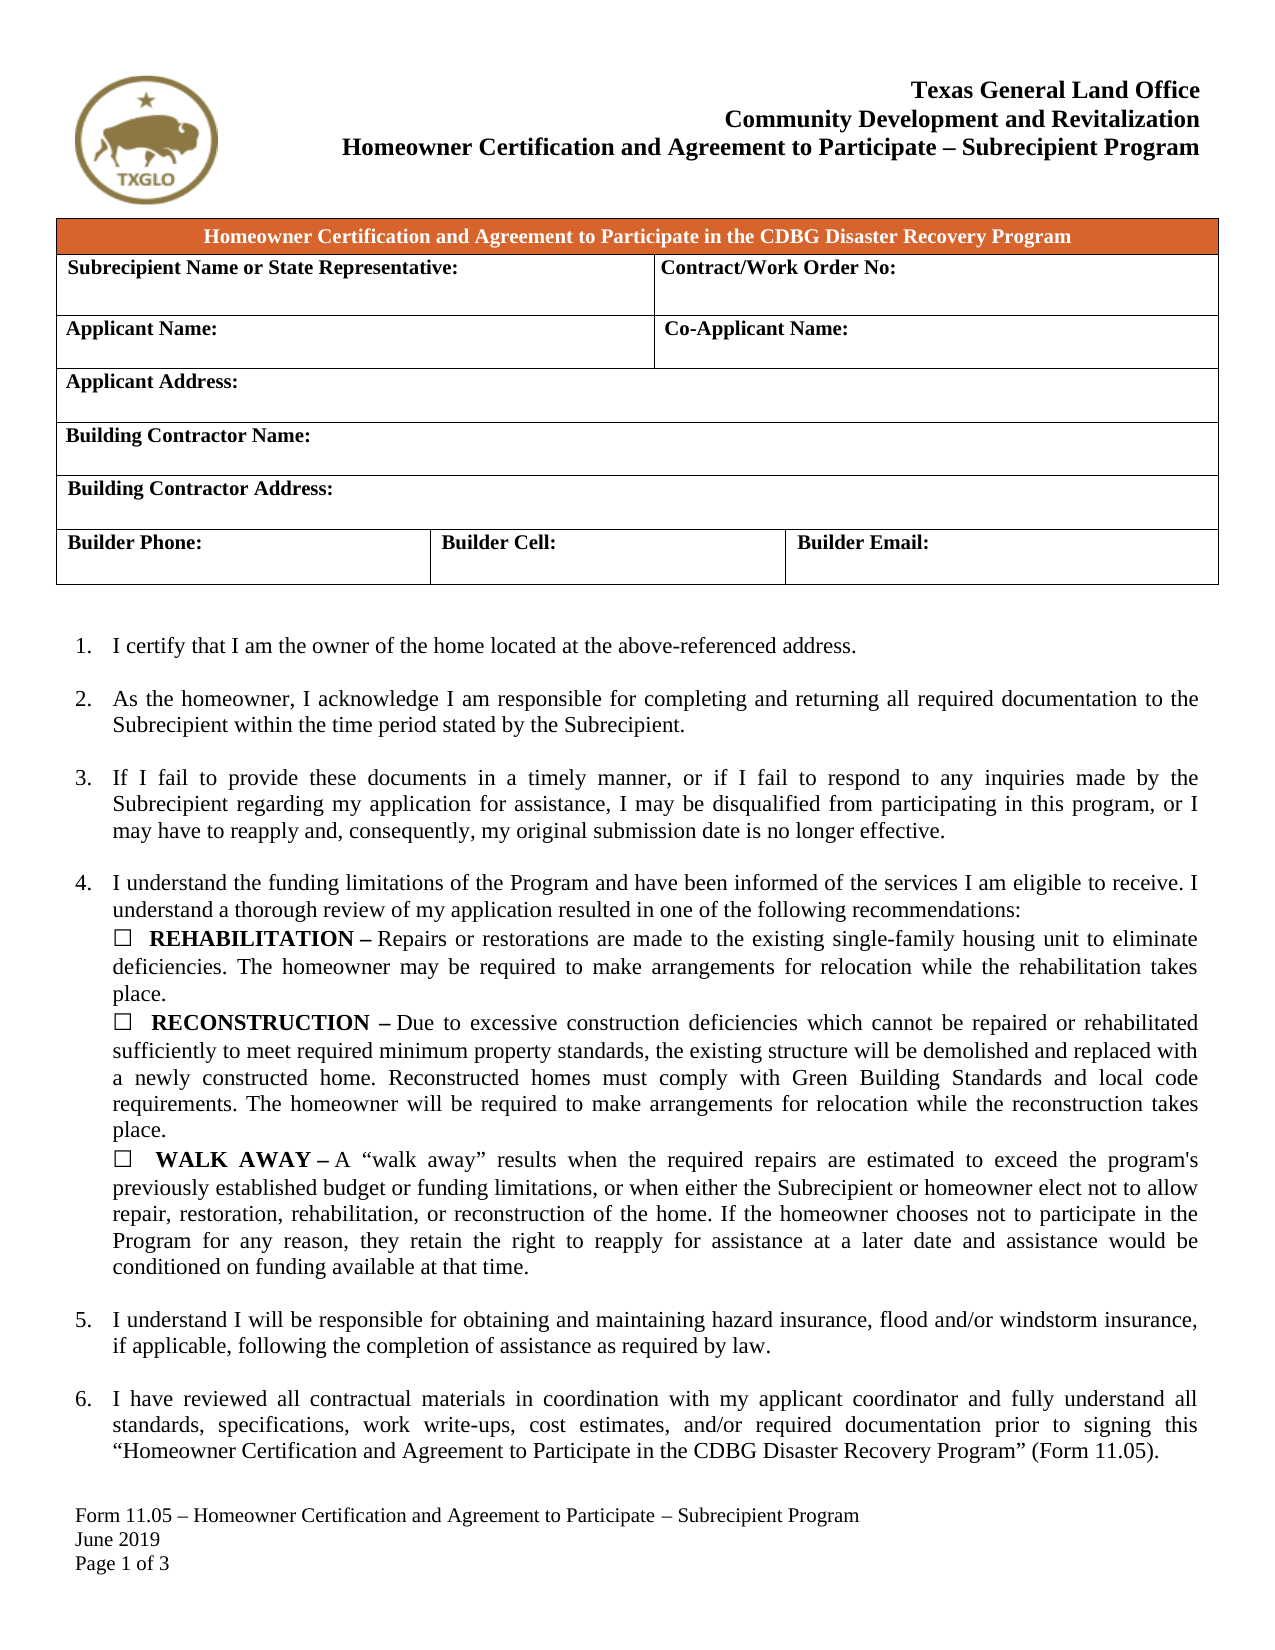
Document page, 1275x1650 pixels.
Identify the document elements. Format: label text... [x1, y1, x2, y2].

table_cell Contract/Work Order No: [655, 255, 1218, 315]
list I have reviewed all contractual materials in coordination with my applicant coordinator and fully understand all standards, specifications, work write-ups, cost estimates, and/or required documentation prior to signing this “Homeowner Certification and Agreement to Participate in the CDBG Disaster Recovery Program” (Form 11.05). [75, 1385, 1200, 1464]
list I understand I will be responsible for obtaining and maintaining hazard insurance, flood and/or windstorm insurance, if applicable, following the completion of assistance as required by law. [75, 1306, 1200, 1358]
table_header Homeowner Certification and Agreement to Participate in the CDBG Disaster Recovery Program [57, 219, 1218, 254]
list As the homeowner, I acknowledge I am responsible for completing and returning all required documentation to the Subrecipient within the time period stated by the Subrecipient. [75, 685, 1200, 738]
table_cell Builder Phone: [57, 530, 430, 583]
table_cell Subrecipient Name or State Representative: [57, 255, 654, 315]
text REHABILITATION – Repairs or restorations are made to the existing single-family housing unit to eliminate deficiencies. The homeowner may be required to make arrangements for relocation while the rehabilitation takes place. [112, 922, 1200, 1006]
table_cell Building Contractor Address: [57, 476, 1218, 529]
list I certify that I am the owner of the home located at the above-referenced address. [75, 632, 1200, 658]
text WALK AWAY – A “walk away” results when the required repairs are estimated to exceed the program's previously established budget or funding limitations, or when either the Subrecipient or homeowner elect not to allow repair, restoration, rehabilitation, or reconstruction of the home. If the homeowner chooses not to participate in the Program for any reason, they retain the right to reapply for assistance at a later date and assistance would be conditioned on funding available at that time. [112, 1143, 1200, 1279]
text RECONSTRUCTION – Due to excessive construction deficiencies which cannot be repaired or rehabilitated sufficiently to meet required minimum property standards, the existing structure will be demolished and replaced with a newly constructed home. Reconstructed homes must comply with Green Building Standards and local code requirements. The homeowner will be required to make arrangements for relocation while the reconstruction takes place. [112, 1006, 1200, 1143]
list If I fail to provide these documents in a timely manner, or if I fail to respond to any inquiries made by the Subrecipient regarding my application for assistance, I may be disqualified from participating in this program, or I may have to reapply and, consequently, my original submission date is no longer effective. [75, 764, 1200, 843]
table_cell Co-Applicant Name: [655, 316, 1218, 368]
table_cell Applicant Name: [57, 316, 654, 368]
table_cell Applicant Address: [57, 369, 1218, 422]
table_cell Building Contractor Name: [57, 423, 1218, 475]
list I understand the funding limitations of the Program and have been informed of the services I am eligible to receive. I understand a thorough review of my application resulted in one of the following recommendations: [75, 869, 1200, 922]
table_cell Builder Cell: [431, 530, 785, 583]
picture [75, 73, 218, 209]
table_cell Builder Email: [786, 530, 1218, 583]
